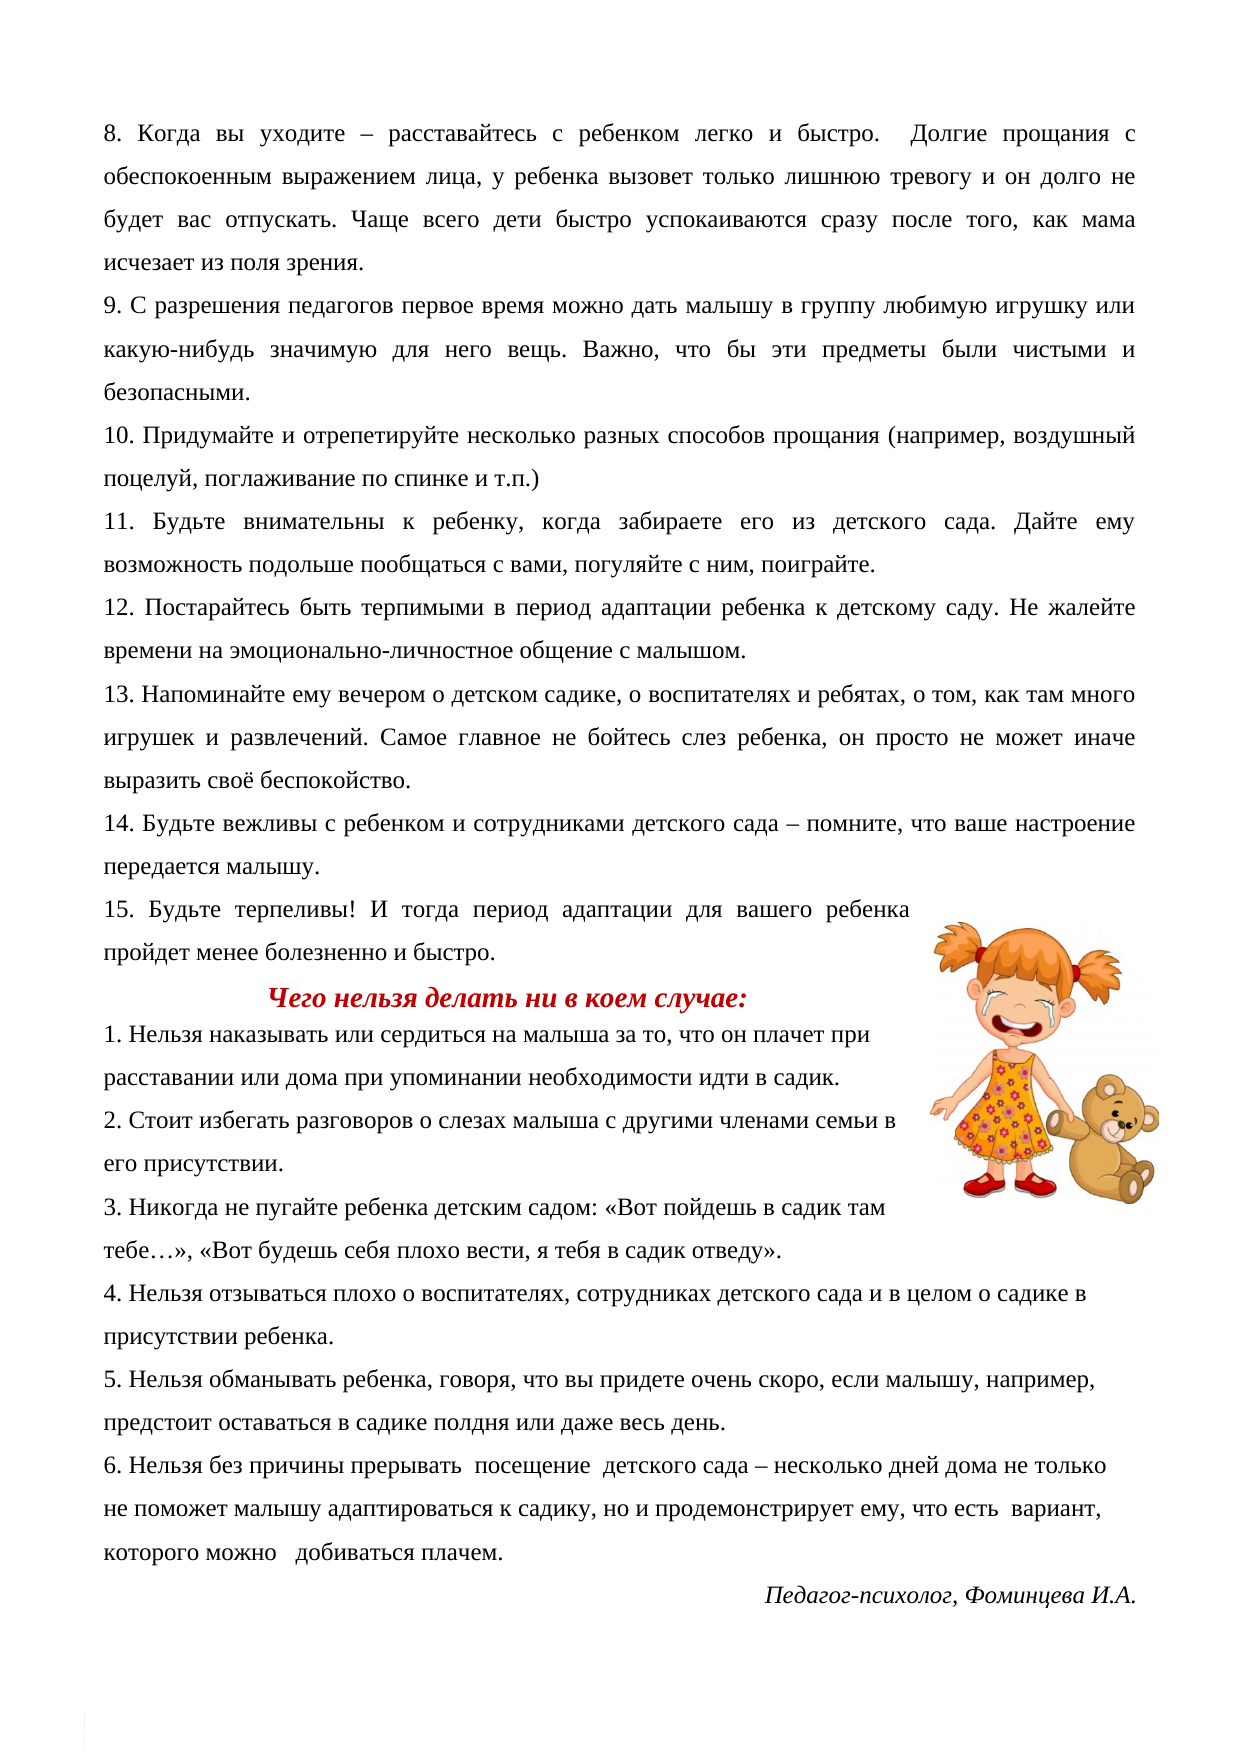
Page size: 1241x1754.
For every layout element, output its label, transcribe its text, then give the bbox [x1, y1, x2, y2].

text 11. Будьте внимательны к ребенку, когда забираете его из детского сада. Дайте ему возможность подольше пообщаться с вами, погуляйте с ним, поиграйте. [103, 506, 1137, 578]
picture [929, 922, 1160, 1204]
text Чего нельзя делать ни в коем случае: [103, 981, 929, 1014]
text 2. Стоит избегать разговоров о слезах малыша с другими членами семьи в его присутствии. [103, 1105, 929, 1177]
text 6. Нельзя без причины прерывать посещение детского сада – несколько дней дома не только не поможет малышу адаптироваться к садику, но и продемонстрирует ему, что есть вариант, которого можно добиваться плачем. [103, 1450, 1137, 1565]
text 8. Когда вы уходите – расставайтесь с ребенком легко и быстро. Долгие прощания с обеспокоенным выражением лица, у ребенка вызовет только лишнюю тревогу и он долго не будет вас отпускать. Чаще всего дети быстро успокаиваются сразу после того, как мама исчезает из поля зрения. [103, 118, 1137, 276]
text 14. Будьте вежливы с ребенком и сотрудниками детского сада – помните, что ваше настроение передается малышу. [103, 808, 1137, 880]
text 12. Постарайтесь быть терпимыми в период адаптации ребенка к детскому саду. Не жалейте времени на эмоционально-личностное общение с малышом. [103, 592, 1137, 664]
text Педагог-психолог, Фоминцева И.А. [103, 1580, 1137, 1608]
text 5. Нельзя обманывать ребенка, говоря, что вы придете очень скоро, если малышу, например, предстоит оставаться в садике полдня или даже весь день. [103, 1364, 1137, 1436]
text 9. С разрешения педагогов первое время можно дать малышу в группу любимую игрушку или какую-нибудь значимую для него вещь. Важно, что бы эти предметы были чистыми и безопасными. [103, 291, 1137, 406]
text 1. Нельзя наказывать или сердиться на малыша за то, что он плачет при расставании или дома при упоминании необходимости идти в садик. [103, 1019, 929, 1091]
text 4. Нельзя отзываться плохо о воспитателях, сотрудниках детского сада и в целом о садике в присутствии ребенка. [103, 1278, 1137, 1350]
text 15. Будьте терпеливы! И тогда период адаптации для вашего ребенка пройдет менее болезненно и быстро. [103, 894, 1137, 966]
text 3. Никогда не пугайте ребенка детским садом: «Вот пойдешь в садик там тебе…», «Вот будешь себя плохо вести, я тебя в садик отведу». [103, 1192, 1137, 1263]
text 13. Напоминайте ему вечером о детском садике, о воспитателях и ребятах, о том, как там много игрушек и развлечений. Самое главное не бойтесь слез ребенка, он просто не может иначе выразить своё беспокойство. [103, 679, 1137, 794]
text 10. Придумайте и отрепетируйте несколько разных способов прощания (например, воздушный поцелуй, поглаживание по спинке и т.п.) [103, 420, 1137, 492]
